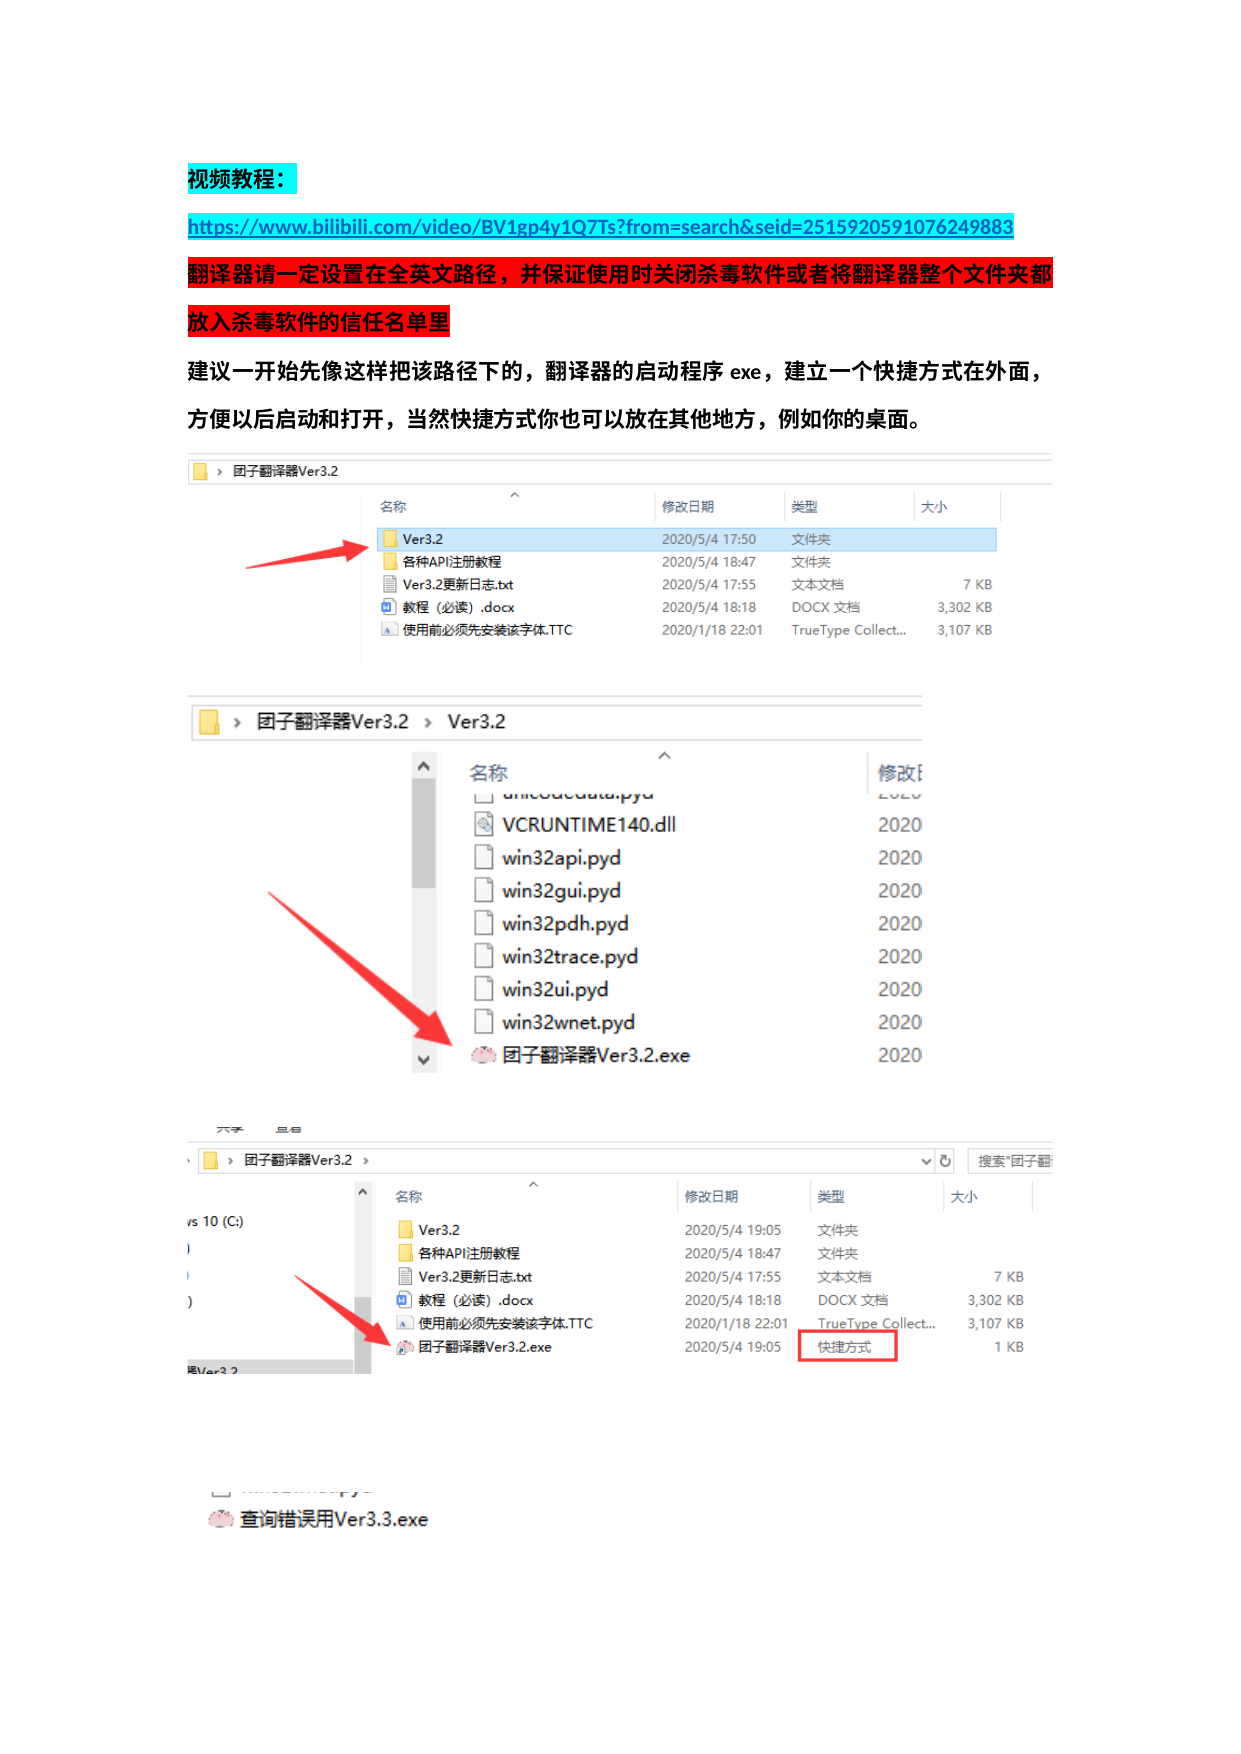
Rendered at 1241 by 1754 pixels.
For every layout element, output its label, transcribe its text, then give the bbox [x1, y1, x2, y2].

picture [187, 1127, 1053, 1374]
text 翻译器请一定设置在全英文路径，并保证使用时关闭杀毒软件或者将翻译器整个文件夹都放入杀毒软件的信任名单里 [187, 256, 1053, 337]
text https://www.bilibili.com/video/BV1gp4y1Q7Ts?from=search&seid=2515920591076249883 [187, 210, 1053, 243]
picture [187, 1492, 493, 1544]
picture [187, 691, 922, 1092]
text 建议一开始先像这样把该路径下的，翻译器的启动程序exe，建立一个快捷方式在外面，方便以后启动和打开，当然快捷方式你也可以放在其他地方，例如你的桌面。 [187, 353, 1053, 434]
picture [187, 450, 1053, 666]
text 视频教程： [187, 162, 1053, 194]
